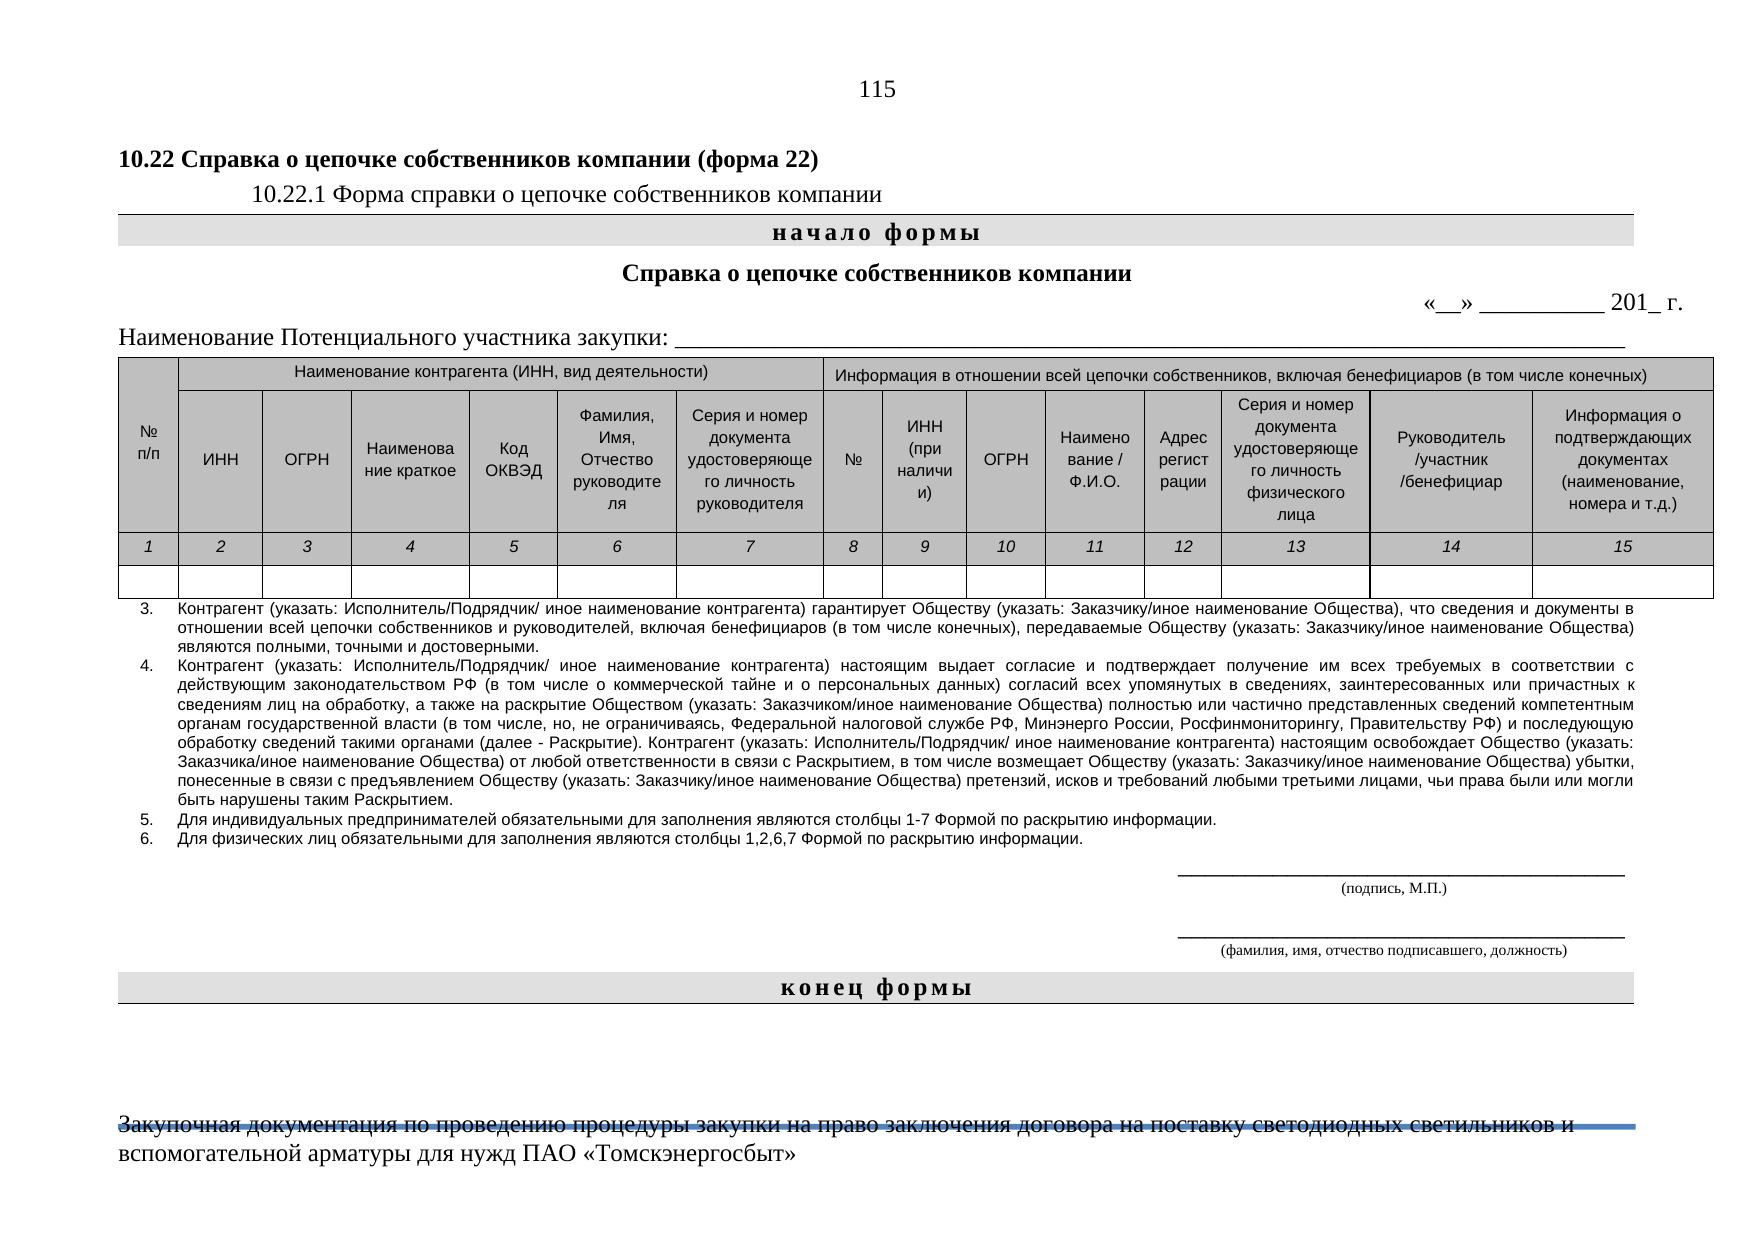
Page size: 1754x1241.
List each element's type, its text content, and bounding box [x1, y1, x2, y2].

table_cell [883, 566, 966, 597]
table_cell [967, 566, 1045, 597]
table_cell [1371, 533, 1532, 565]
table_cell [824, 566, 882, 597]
list Контрагент (указать: Исполнитель/Подрядчик/ иное наименование контрагента) гарантирует Обществу (указать: Заказчику/иное наименование Общества), что сведения и документы в отношении всей цепочки собственников и руководителей, включая бенефициаров (в том числе конечных), передаваемые Обществу (указать: Заказчику/иное наименование Общества) являются полными, точными и достоверными. [140, 599, 1636, 656]
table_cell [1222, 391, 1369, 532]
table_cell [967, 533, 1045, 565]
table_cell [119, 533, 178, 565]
list Контрагент (указать: Исполнитель/Подрядчик/ иное наименование контрагента) настоящим выдает согласие и подтверждает получение им всех требуемых в соответствии с действующим законодательством РФ (в том числе о коммерческой тайне и о персональных данных) согласий всех упомянутых в сведениях, заинтересованных или причастных к сведениям лиц на обработку, а также на раскрытие Обществом (указать: Заказчиком/иное наименование Общества) полностью или частично представленных сведений компетентным органам государственной власти (в том числе, но, не ограничиваясь, Федеральной налоговой службе РФ, Минэнерго России, Росфинмониторингу, Правительству РФ) и последующую обработку сведений такими органами (далее - Раскрытие). Контрагент (указать: Исполнитель/Подрядчик/ иное наименование контрагента) настоящим освобождает Общество (указать: Заказчика/иное наименование Общества) от любой ответственности в связи с Раскрытием, в том числе возмещает Обществу (указать: Заказчику/иное наименование Общества) убытки, понесенные в связи с предъявлением Обществу (указать: Заказчику/иное наименование Общества) претензий, исков и требований любыми третьими лицами, чьи права были или могли быть нарушены таким Раскрытием. [140, 656, 1636, 809]
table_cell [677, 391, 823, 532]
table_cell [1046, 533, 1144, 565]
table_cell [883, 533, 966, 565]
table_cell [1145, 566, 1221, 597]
list Для индивидуальных предпринимателей обязательными для заполнения являются столбцы 1-7 Формой по раскрытию информации. [140, 809, 1636, 828]
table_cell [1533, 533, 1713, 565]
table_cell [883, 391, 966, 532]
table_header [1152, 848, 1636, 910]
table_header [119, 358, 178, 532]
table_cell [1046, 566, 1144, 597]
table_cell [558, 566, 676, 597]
text Наименование Потенциального участника закупки: ____________________________________________________________________________ [118, 322, 1636, 351]
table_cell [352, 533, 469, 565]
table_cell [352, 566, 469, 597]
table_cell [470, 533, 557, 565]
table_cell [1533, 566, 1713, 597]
text 10.22.1 Форма справки о цепочке собственников компании [251, 179, 1636, 207]
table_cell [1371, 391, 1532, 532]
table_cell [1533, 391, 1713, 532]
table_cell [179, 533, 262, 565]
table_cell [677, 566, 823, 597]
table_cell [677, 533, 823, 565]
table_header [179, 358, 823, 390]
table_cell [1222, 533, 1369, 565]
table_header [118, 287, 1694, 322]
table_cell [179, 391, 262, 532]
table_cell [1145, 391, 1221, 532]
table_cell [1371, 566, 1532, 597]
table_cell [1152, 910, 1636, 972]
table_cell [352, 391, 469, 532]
list Для физических лиц обязательными для заполнения являются столбцы 1,2,6,7 Формой по раскрытию информации. [140, 828, 1636, 848]
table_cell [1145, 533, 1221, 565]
text начало формы [118, 215, 1634, 246]
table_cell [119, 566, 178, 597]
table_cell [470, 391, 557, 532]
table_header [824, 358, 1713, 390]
text 10.22 Справка о цепочке собственников компании (форма 22) [118, 144, 1636, 172]
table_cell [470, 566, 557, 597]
text Справка о цепочке собственников компании [118, 258, 1636, 287]
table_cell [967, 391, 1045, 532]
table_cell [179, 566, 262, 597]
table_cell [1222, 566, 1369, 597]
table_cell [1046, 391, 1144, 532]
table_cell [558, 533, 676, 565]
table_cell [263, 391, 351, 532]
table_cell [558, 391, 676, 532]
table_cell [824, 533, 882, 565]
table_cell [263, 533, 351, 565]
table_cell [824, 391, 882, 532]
text конец формы [118, 972, 1634, 1003]
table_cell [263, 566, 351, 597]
